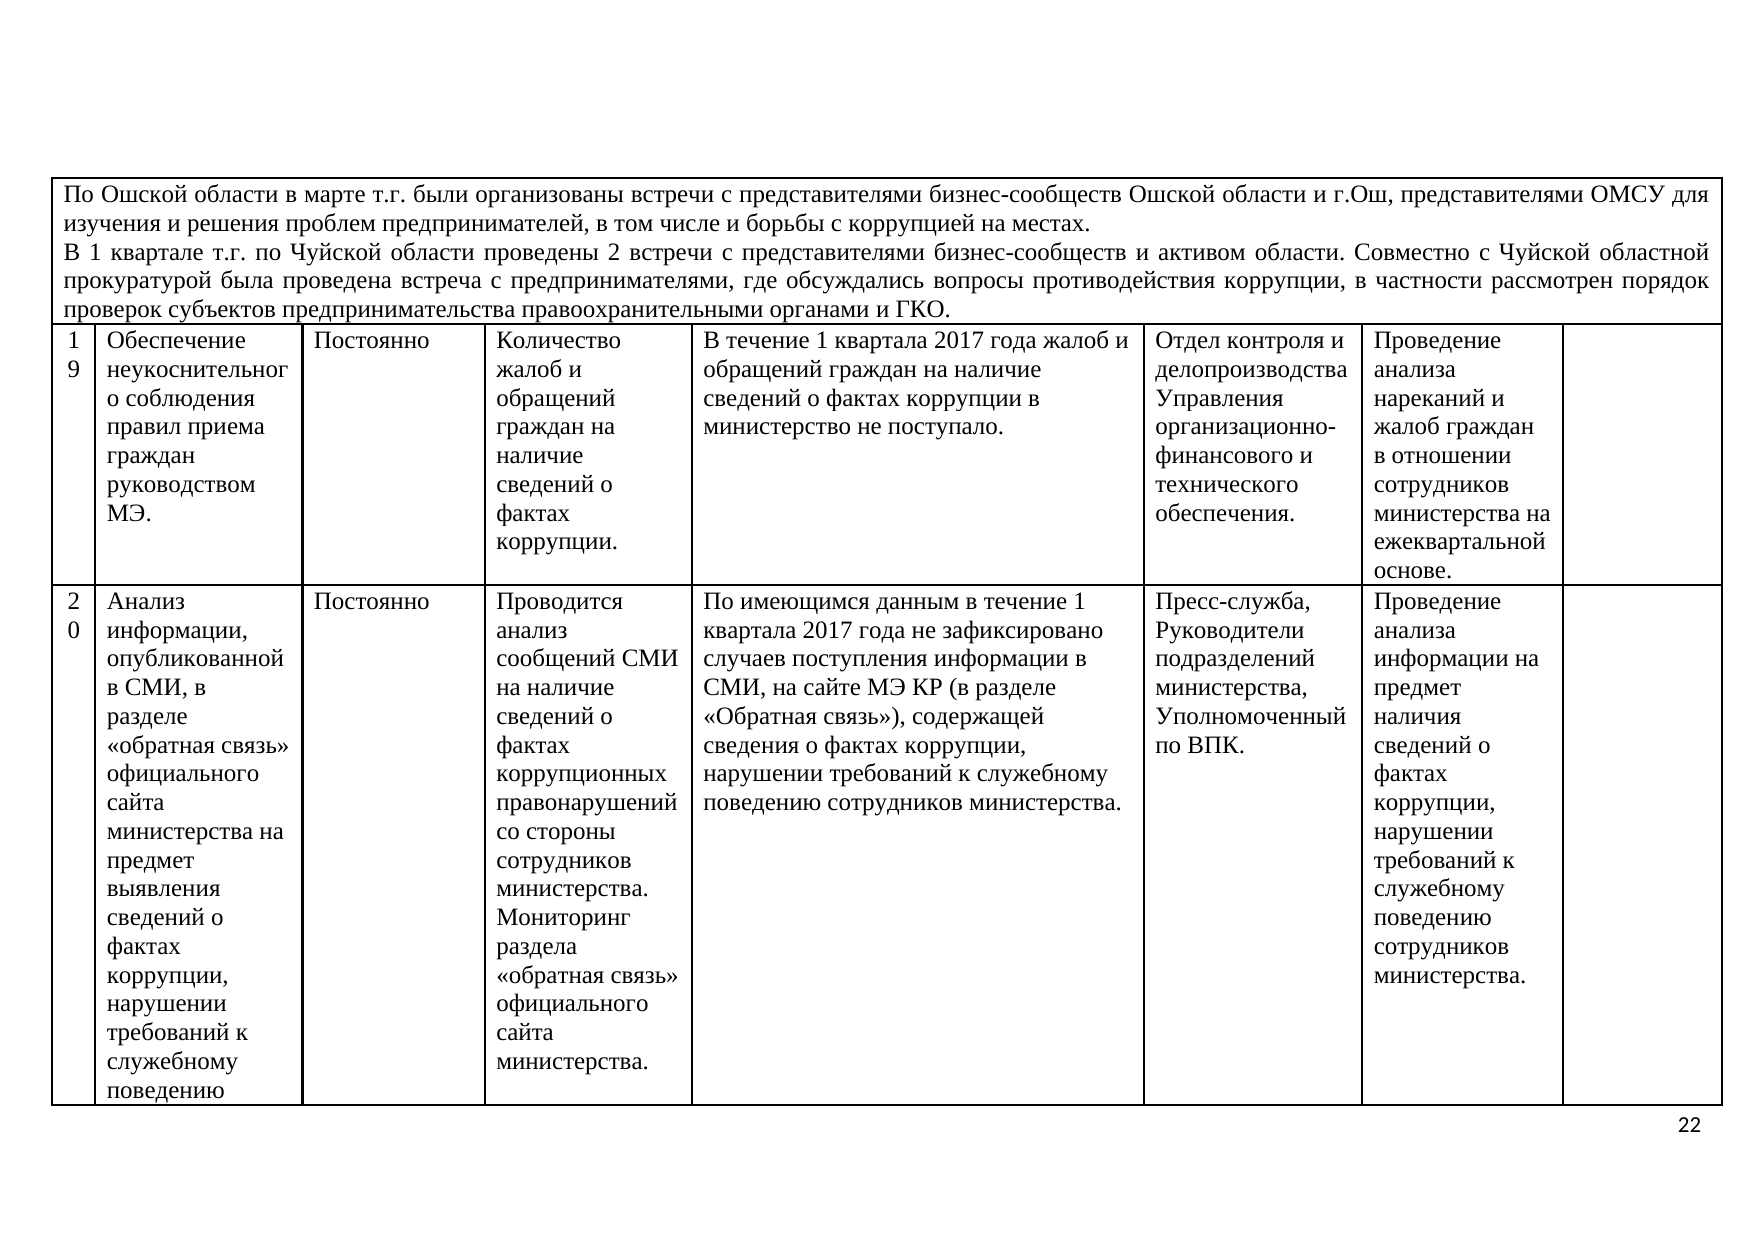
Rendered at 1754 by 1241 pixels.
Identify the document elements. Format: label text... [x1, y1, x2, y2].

table_cell Проведение анализа нареканий и жалоб граждан в отношении сотрудников министерства на ежеквартальной основе. [1363, 325, 1562, 584]
table_cell Обеспечение неукоснительного соблюдения правил приема граждан руководством МЭ. [96, 325, 301, 584]
table_cell [1564, 586, 1721, 1103]
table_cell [486, 586, 691, 1103]
table_cell 19 [53, 325, 94, 584]
table_cell [1564, 325, 1721, 584]
table_cell Количество жалоб и обращений граждан на наличие сведений о фактах коррупции. [486, 325, 691, 584]
table_cell Постоянно [304, 586, 484, 1103]
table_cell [1363, 586, 1562, 1103]
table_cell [53, 179, 1721, 323]
table_cell Постоянно [304, 325, 484, 584]
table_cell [693, 586, 1143, 1103]
table_cell В течение 1 квартала 2017 года жалоб и обращений граждан на наличие сведений о фактах коррупции в министерство не поступало. [693, 325, 1143, 584]
table_cell 20 [53, 586, 94, 1103]
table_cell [1145, 586, 1361, 1103]
table_cell Отдел контроля и делопроизводства Управления организационно-финансового и технического обеспечения. [1145, 325, 1361, 584]
